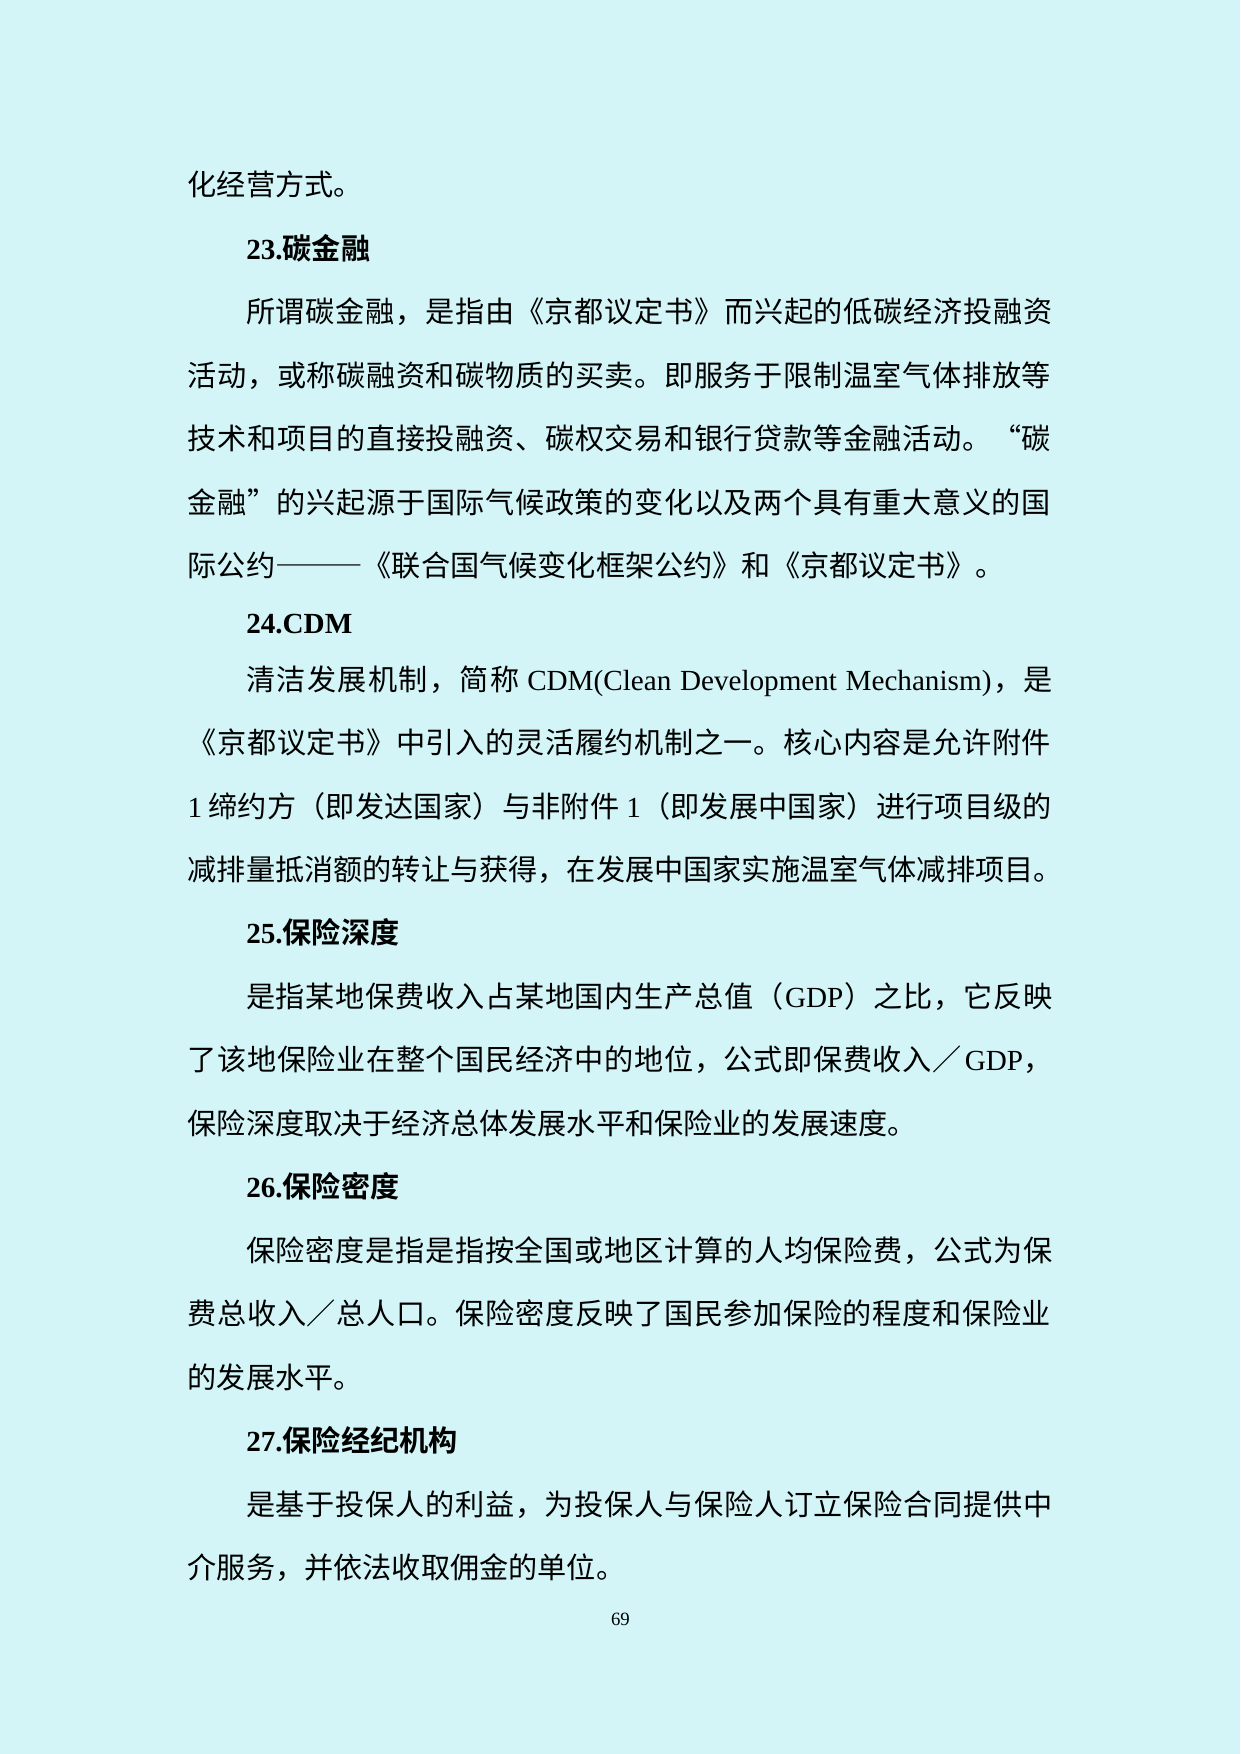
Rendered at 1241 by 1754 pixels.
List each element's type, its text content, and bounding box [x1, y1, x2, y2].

text 所谓碳金融，是指由《京都议定书》而兴起的低碳经济投融资活动，或称碳融资和碳物质的买卖。即服务于限制温室气体排放等技术和项目的直接投融资、碳权交易和银行贷款等金融活动。“碳金融”的兴起源于国际气候政策的变化以及两个具有重大意义的国际公约———《联合国气候变化框架公约》和《京都议定书》。 [187, 289, 1053, 585]
text 26.保险密度 [187, 1164, 1053, 1206]
text 24.CDM [187, 606, 1053, 639]
text 27.保险经纪机构 [187, 1418, 1053, 1460]
text 23.碳金融 [187, 225, 1053, 268]
text 是基于投保人的利益，为投保人与保险人订立保险合同提供中介服务，并依法收取佣金的单位。 [187, 1481, 1053, 1587]
text 保险密度是指是指按全国或地区计算的人均保险费，公式为保费总收入／总人口。保险密度反映了国民参加保险的程度和保险业的发展水平。 [187, 1227, 1053, 1396]
text 25.保险深度 [187, 910, 1053, 952]
text 是指某地保费收入占某地国内生产总值（GDP）之比，它反映了该地保险业在整个国民经济中的地位，公式即保费收入／GDP，保险深度取决于经济总体发展水平和保险业的发展速度。 [187, 973, 1053, 1143]
text 清洁发展机制，简称CDM(Clean Development Mechanism)，是《京都议定书》中引入的灵活履约机制之一。核心内容是允许附件1缔约方（即发达国家）与非附件1（即发展中国家）进行项目级的减排量抵消额的转让与获得，在发展中国家实施温室气体减排项目。 [187, 656, 1053, 889]
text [187, 162, 1053, 204]
